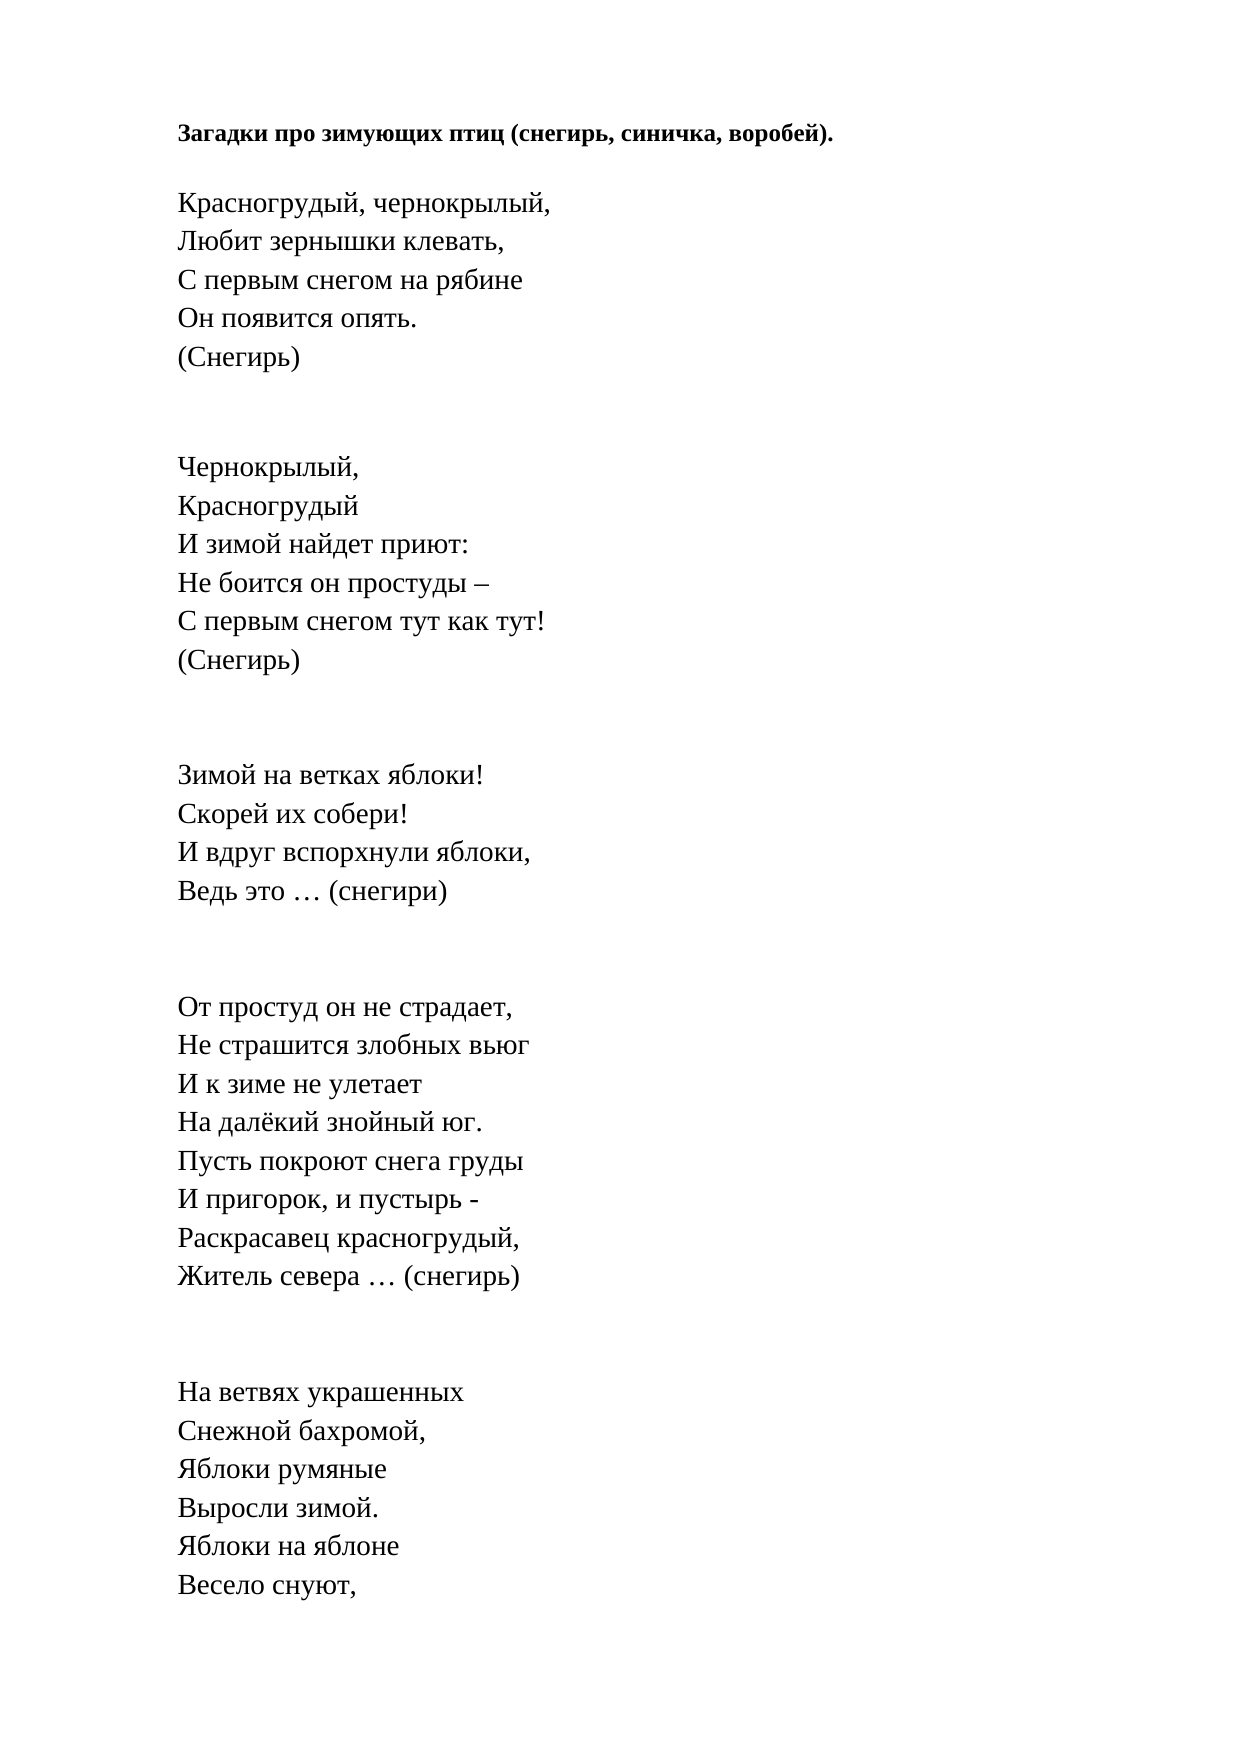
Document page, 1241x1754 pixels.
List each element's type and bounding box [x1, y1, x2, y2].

text [177, 118, 1152, 1600]
